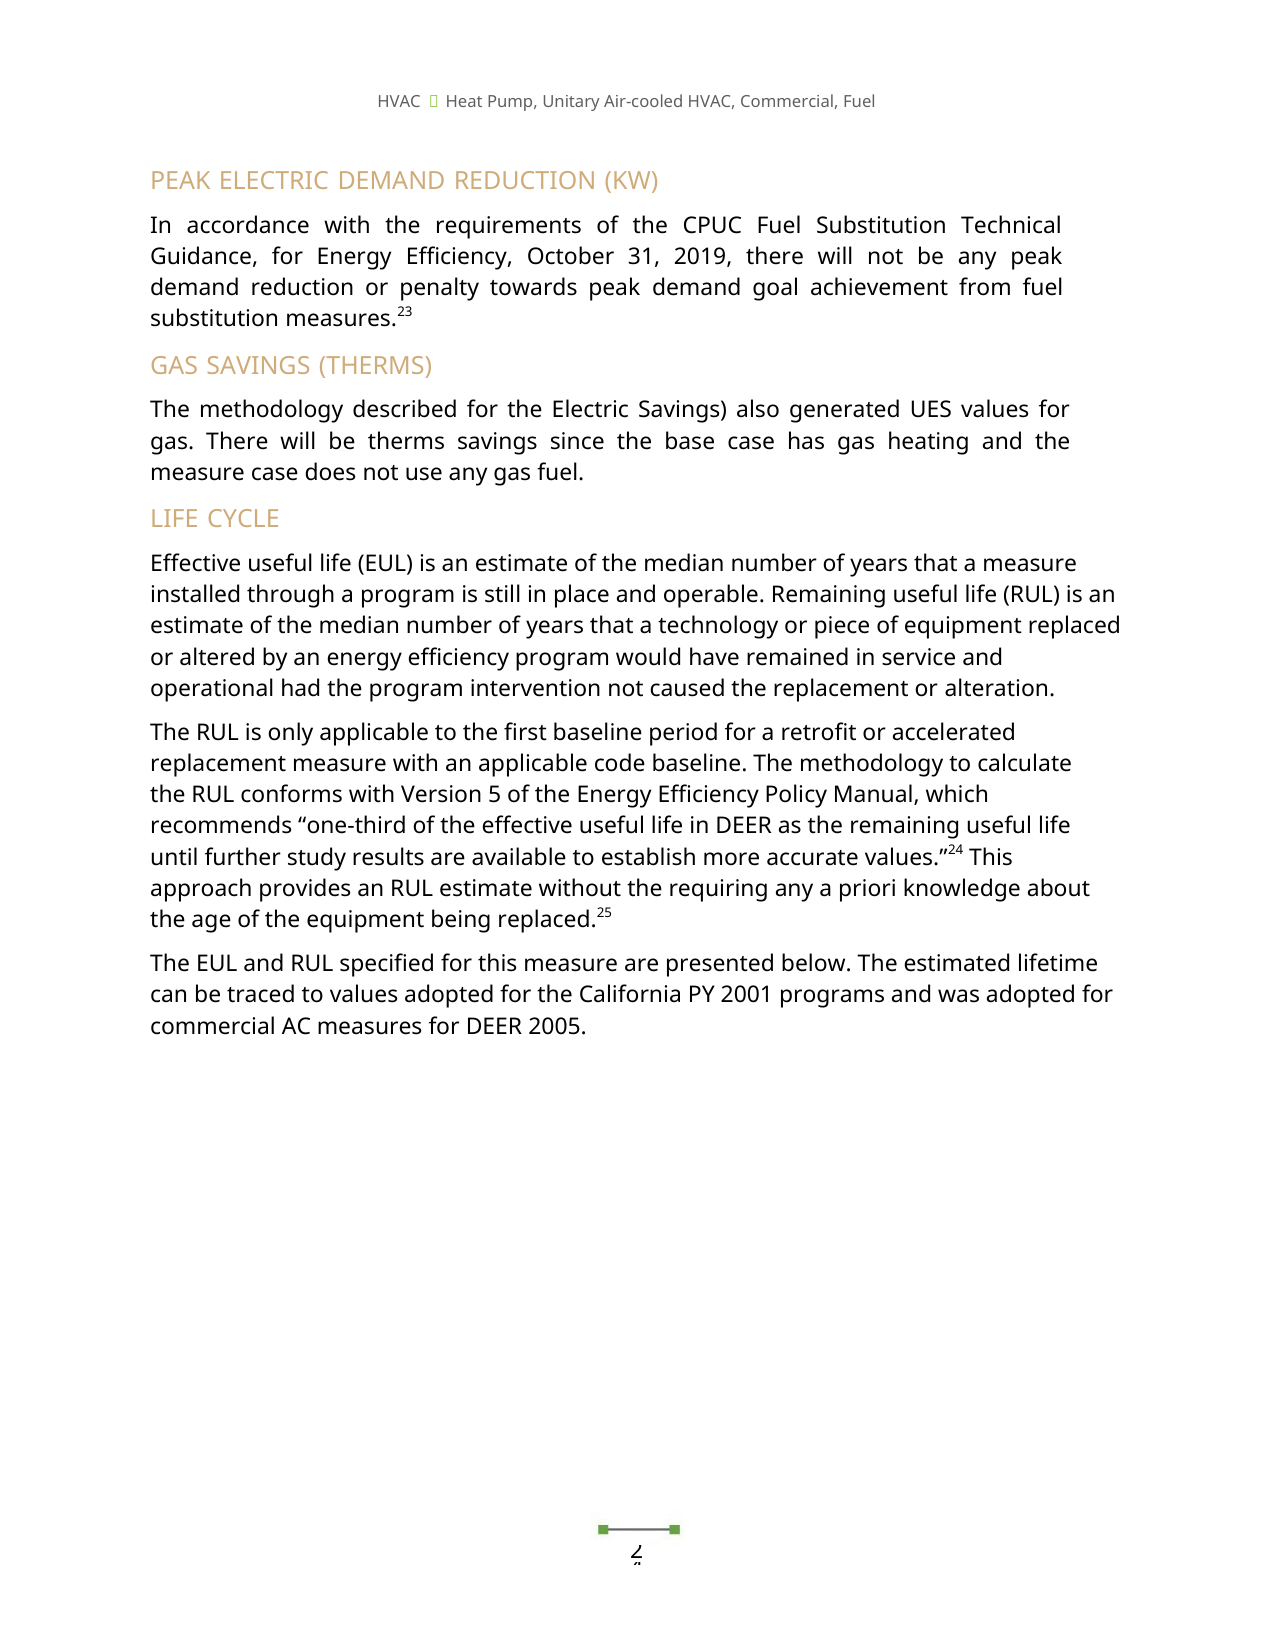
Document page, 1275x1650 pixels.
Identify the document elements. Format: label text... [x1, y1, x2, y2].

text Effective useful life (EUL) is an estimate of the median number of years that a measure installed through a program is still in place and operable. Remaining useful life (RUL) is an estimate of the median number of years that a technology or piece of equipment replaced or altered by an energy efficiency program would have remained in service and operational had the program intervention not caused the replacement or alteration. [150, 547, 1126, 703]
text The EUL and RUL specified for this measure are presented below. The estimated lifetime can be traced to values adopted for the California PY 2001 programs and was adopted for commercial AC measures for DEER 2005. [150, 947, 1120, 1041]
subtitle LIFE CYCLE [150, 501, 1160, 535]
text The RUL is only applicable to the first baseline period for a retrofit or accelerated replacement measure with an applicable code baseline. The methodology to calculate the RUL conforms with Version 5 of the Energy Efficiency Policy Manual, which recommends “one-third of the effective useful life in DEER as the remaining useful life until further study results are available to establish more accurate values.”24 This approach provides an RUL estimate without the requiring any a priori knowledge about the age of the equipment being replaced.25 [150, 716, 1111, 934]
subtitle GAS SAVINGS (THERMS) [150, 347, 1160, 381]
picture [589, 1511, 685, 1546]
subtitle PEAK ELECTRIC DEMAND REDUCTION (KW) [150, 162, 1160, 197]
text The methodology described for the Electric Savings) also generated UES values for gas. There will be therms savings since the base case has gas heating and the measure case does not use any gas fuel. [150, 393, 1071, 487]
text In accordance with the requirements of the CPUC Fuel Substitution Technical Guidance, for Energy Efficiency, October 31, 2019, there will not be any peak demand reduction or penalty towards peak demand goal achievement from fuel substitution measures.23 [150, 208, 1063, 333]
